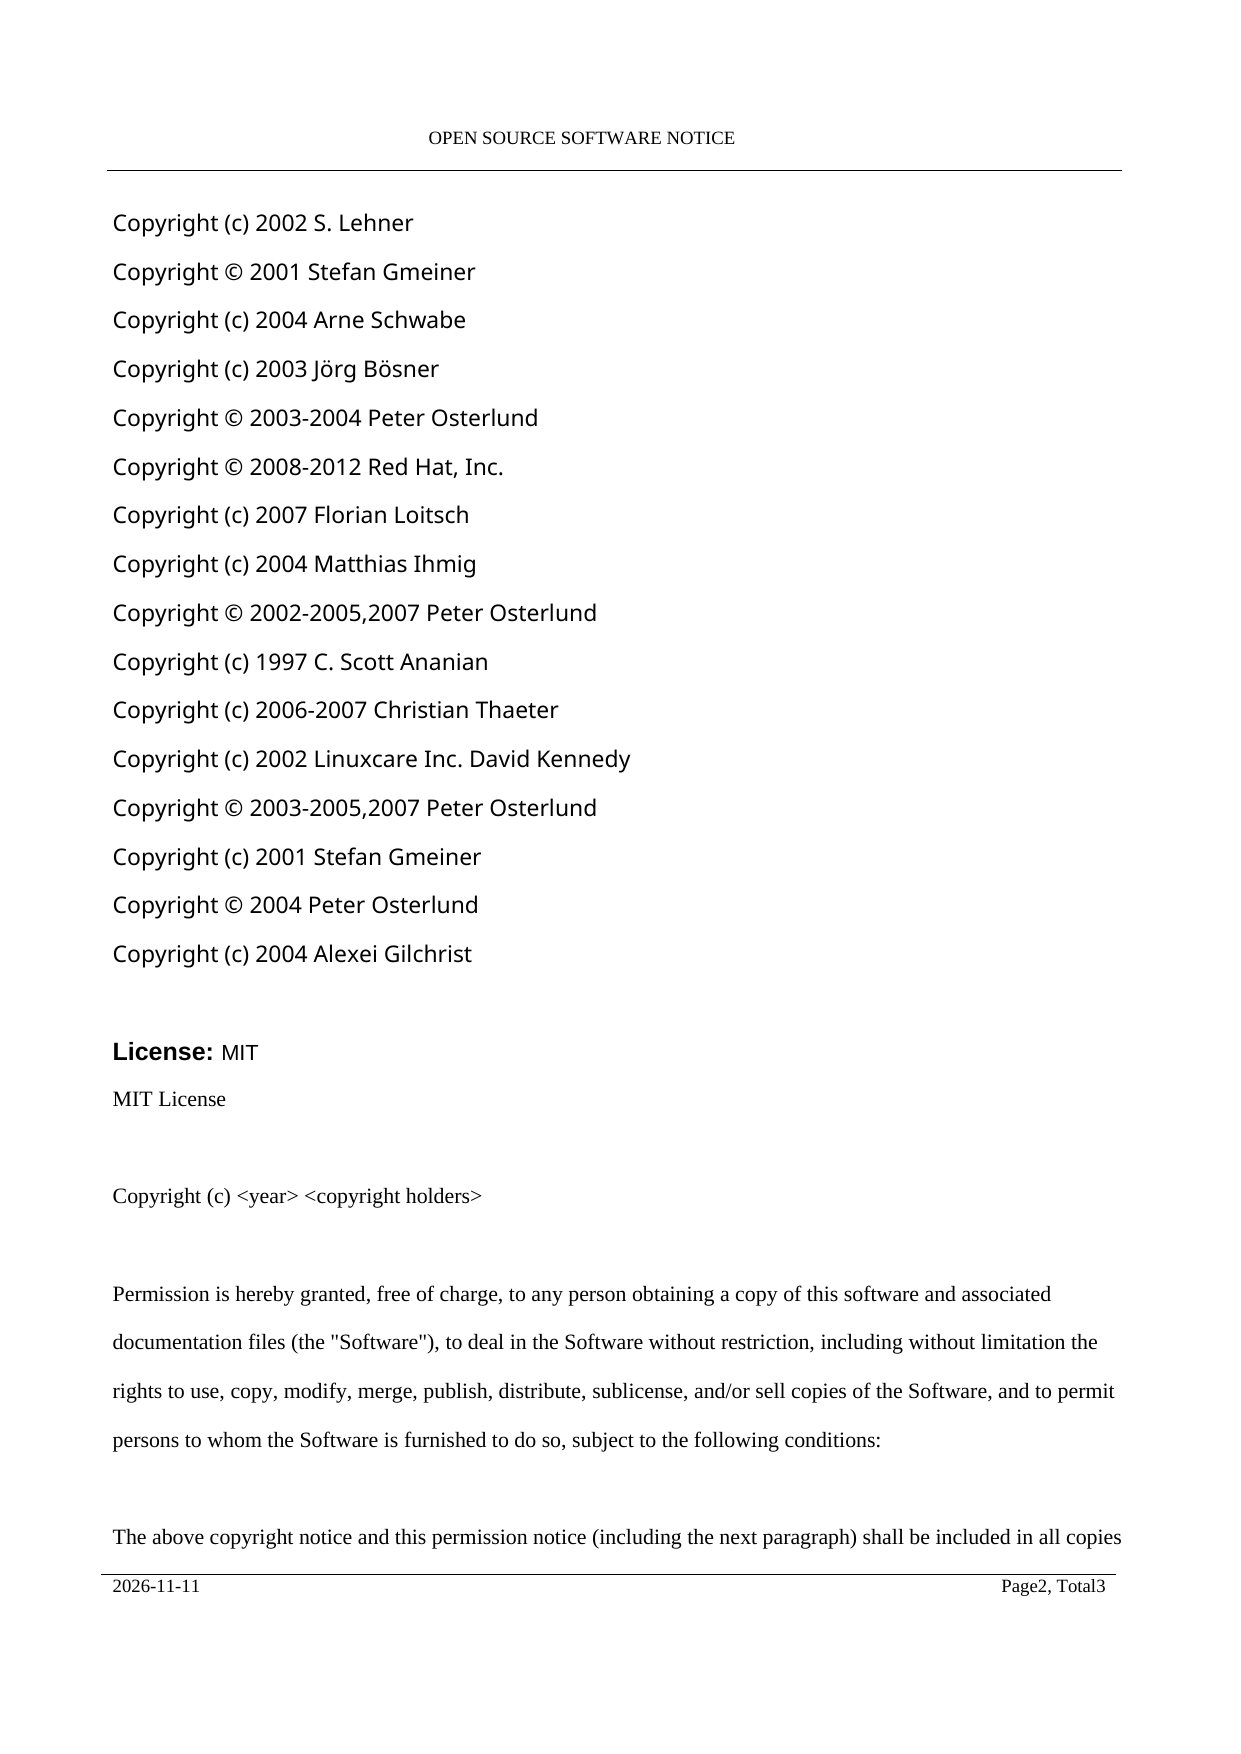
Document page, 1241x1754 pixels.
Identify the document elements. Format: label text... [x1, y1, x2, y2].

text License: MIT [112, 1035, 1128, 1068]
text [112, 1082, 1128, 1553]
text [112, 206, 1128, 1019]
